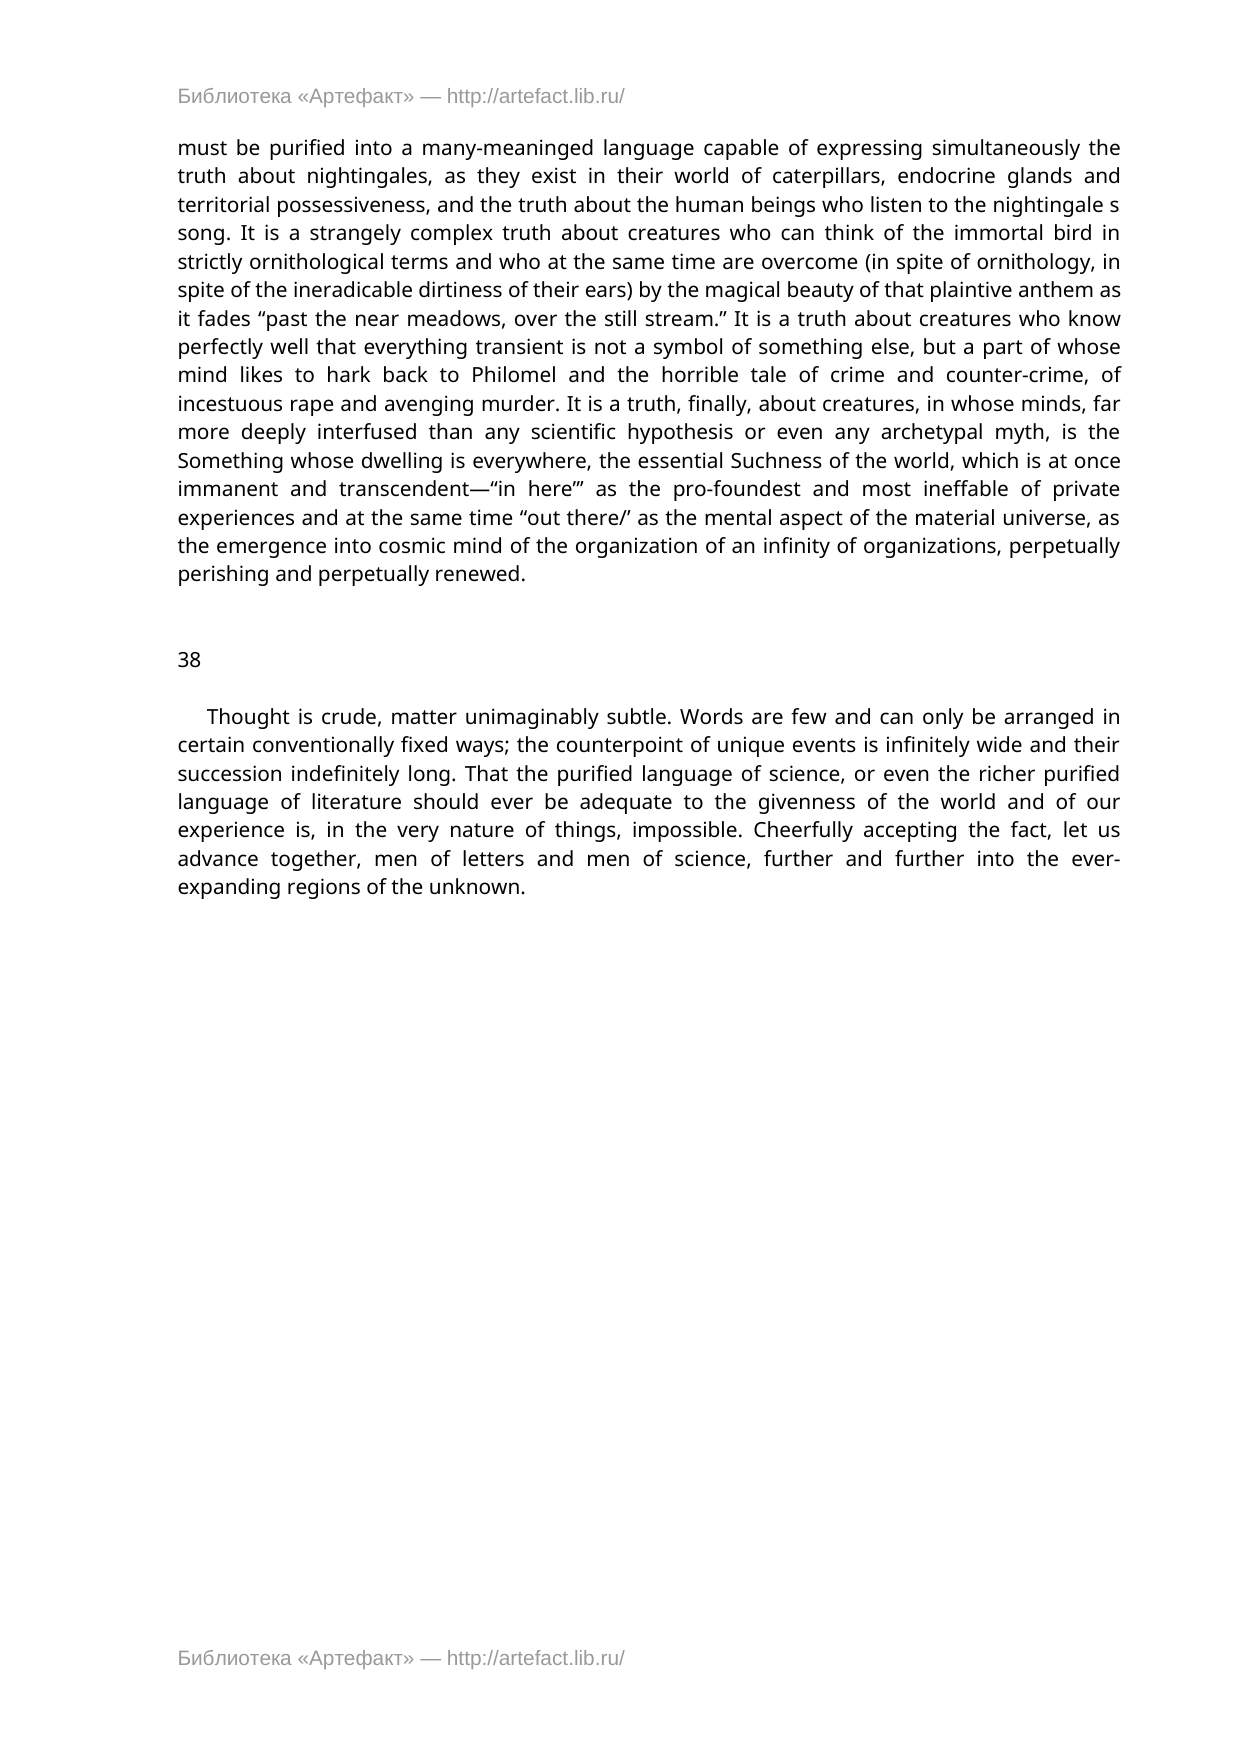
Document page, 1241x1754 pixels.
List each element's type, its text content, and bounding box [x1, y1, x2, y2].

subtitle 38 [177, 645, 1122, 673]
text Thought is crude, matter unimaginably subtle. Words are few and can only be arranged in certain conventionally fixed ways; the counterpoint of unique events is infinitely wide and their succession indefinitely long. That the purified language of science, or even the richer purified language of literature should ever be adequate to the givenness of the world and of our experience is, in the very nature of things, impossible. Cheerfully accepting the fact, let us advance together, men of letters and men of science, further and further into the ever-expanding regions of the unknown. [177, 702, 1122, 901]
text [177, 133, 1122, 588]
